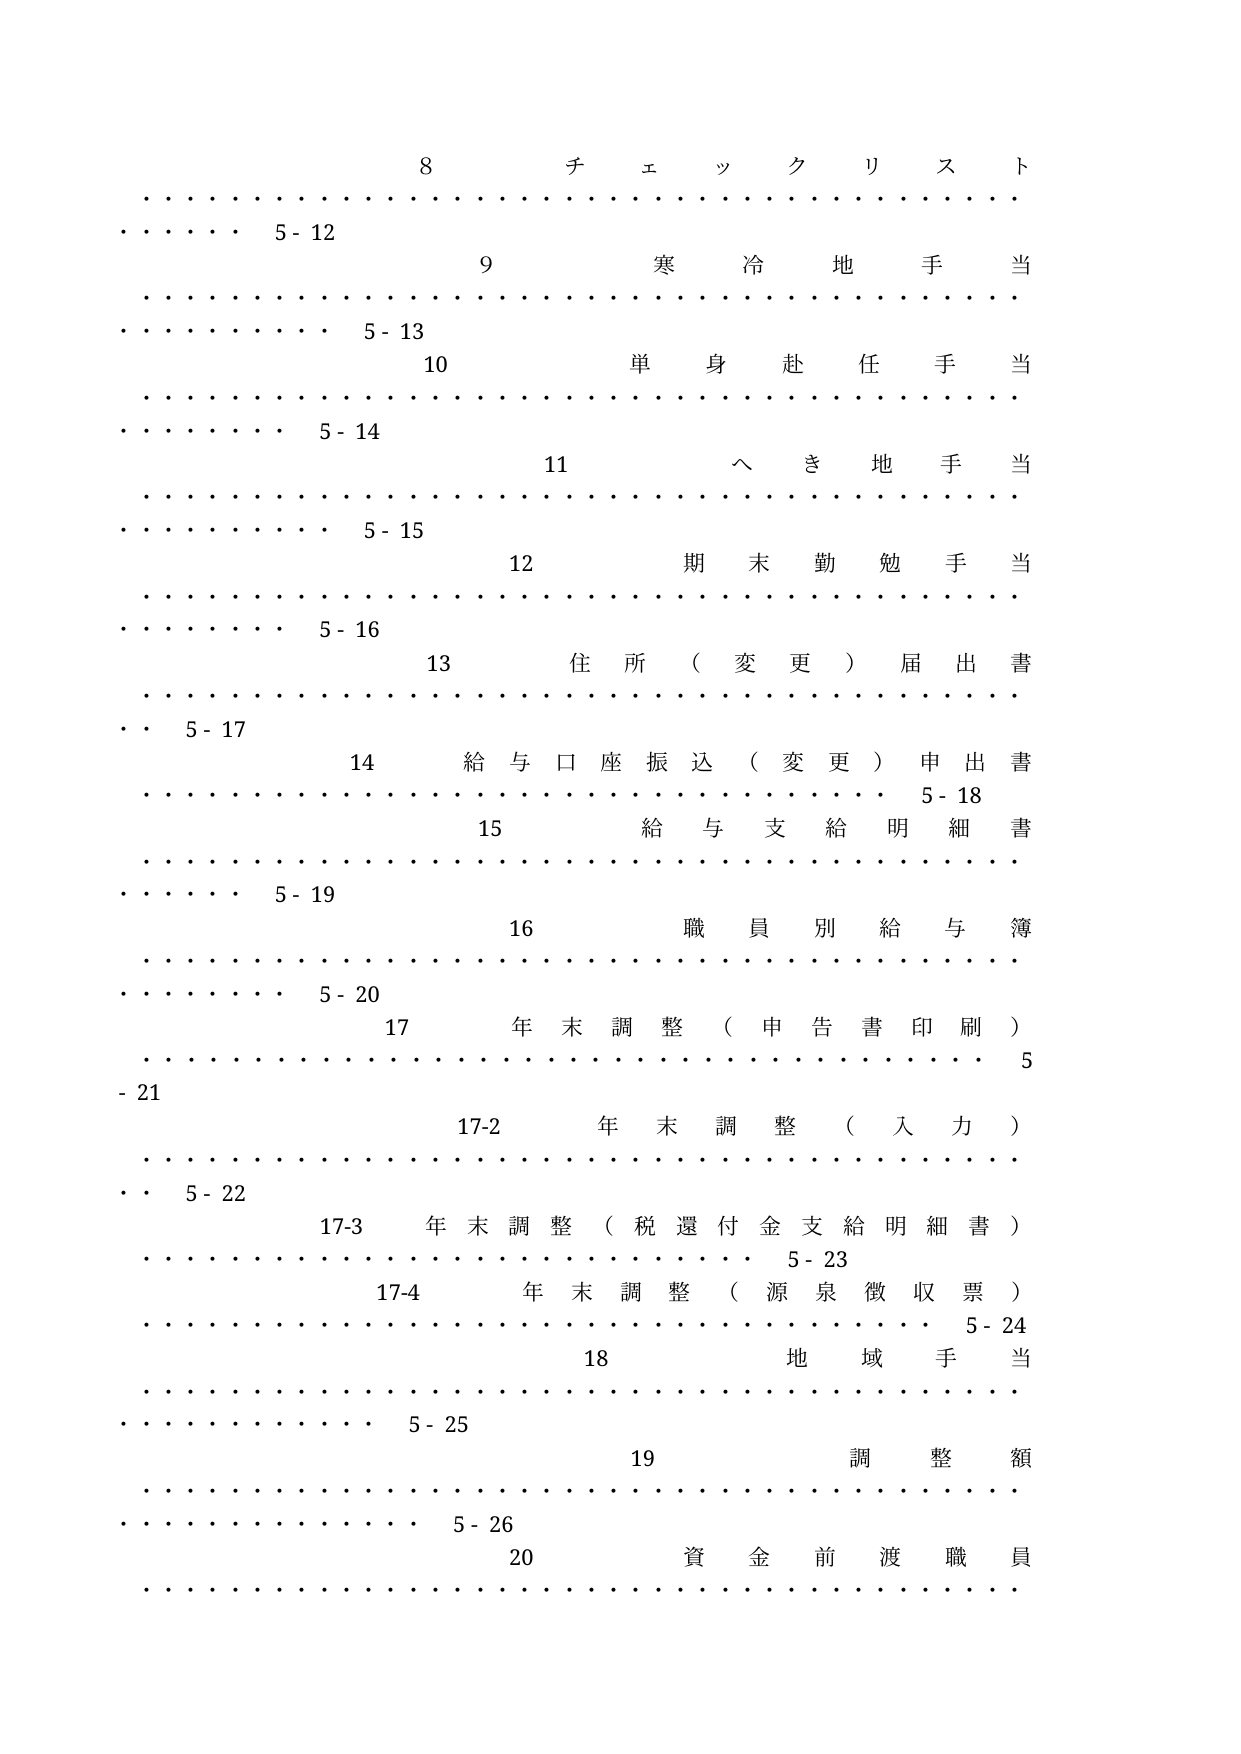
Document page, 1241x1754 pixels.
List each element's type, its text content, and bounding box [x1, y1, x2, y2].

text 10 単身赴任手当 ････････････････････････････････････････････････ 5 - 14 [118, 347, 1033, 446]
text 19 調整額 ･･････････････････････････････････････････････････････ 5 - 26 [118, 1440, 1033, 1539]
text 16 職員別給与簿 ････････････････････････････････････････････････ 5 - 20 [118, 910, 1033, 1009]
text 18 地域手当 ････････････････････････････････････････････････････ 5 - 25 [118, 1341, 1033, 1440]
text 11 へき地手当 ･･････････････････････････････････････････････････ 5 - 15 [118, 446, 1033, 546]
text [118, 1539, 1033, 1606]
text ８ チェックリスト ･･････････････････････････････････････････････ 5 - 12 [118, 148, 1033, 248]
text 17 年末調整（申告書印刷） ･･････････････････････････････････････ 5 - 21 [118, 1009, 1033, 1109]
text 17-3 年末調整（税還付金支給明細書） ････････････････････････････ 5 - 23 [118, 1208, 1033, 1274]
text 17-2 年末調整（入力） ･･････････････････････････････････････････ 5 - 22 [118, 1109, 1033, 1208]
text 13 住所（変更）届出書 ･･････････････････････････････････････････ 5 - 17 [118, 645, 1033, 744]
text 14 給与口座振込（変更）申出書 ･･････････････････････････････････ 5 - 18 [118, 744, 1033, 811]
text ９ 寒冷地手当 ･･････････････････････････････････････････････････ 5 - 13 [118, 248, 1033, 347]
text 15 給与支給明細書 ･･････････････････････････････････････････････ 5 - 19 [118, 811, 1033, 910]
text 17-4 年末調整（源泉徴収票） ････････････････････････････････････ 5 - 24 [118, 1274, 1033, 1341]
text 12 期末勤勉手当 ････････････････････････････････････････････････ 5 - 16 [118, 546, 1033, 645]
